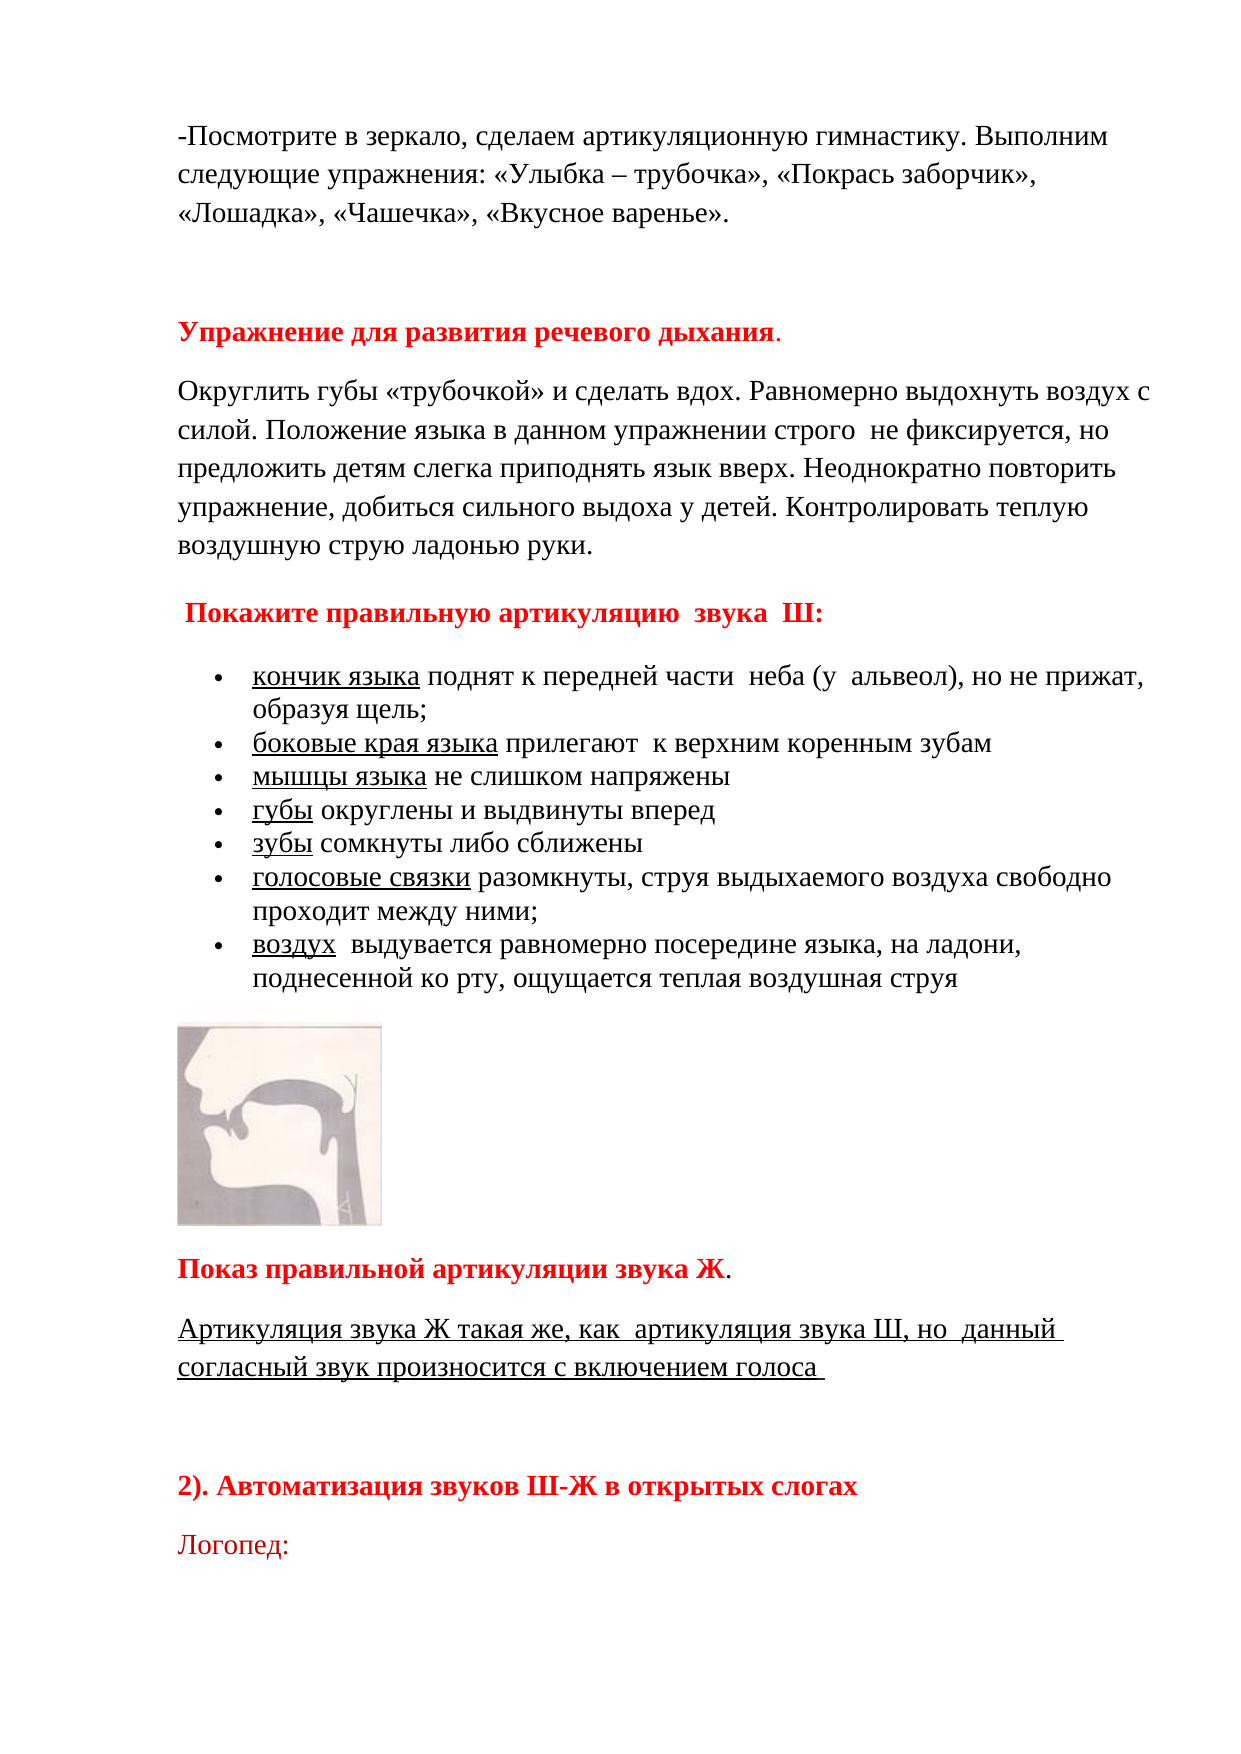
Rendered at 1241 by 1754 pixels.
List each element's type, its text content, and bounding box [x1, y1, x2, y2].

text Упражнение для развития речевого дыхания. [177, 314, 1152, 347]
list воздух выдувается равномерно посередине языка, на ладони, поднесенной ко рту, ощущается теплая воздушная струя [215, 926, 1152, 993]
list боковые края языка прилегают к верхним коренным зубам [215, 725, 1152, 758]
list кончик языка поднят к передней части неба (у альвеол), но не прижат, образуя щель; [215, 658, 1152, 725]
list губы округлены и выдвинуты вперед [215, 792, 1152, 826]
picture [177, 1022, 382, 1226]
list голосовые связки разомкнуты, струя выдыхаемого воздуха свободно проходит между ними; [215, 859, 1152, 926]
text 2). Автоматизация звуков Ш-Ж в открытых слогах [177, 1468, 1152, 1502]
text Покажите правильную артикуляцию звука Ш: [177, 595, 1152, 629]
text Округлить губы «трубочкой» и сделать вдох. Равномерно выдохнуть воздух с силой. Положение языка в данном упражнении строго не фиксируется, но предложить детям слегка приподнять язык вверх. Неоднократно повторить упражнение, добиться сильного выдоха у детей. Контролировать теплую воздушную струю ладонью руки. [177, 373, 1152, 561]
list зубы сомкнуты либо сближены [215, 826, 1152, 859]
text Логопед: [177, 1527, 1152, 1561]
list мышцы языка не слишком напряжены [215, 758, 1152, 792]
text -Посмотрите в зеркало, сделаем артикуляционную гимнастику. Выполним следующие упражнения: «Улыбка – трубочка», «Покрась заборчик», «Лошадка», «Чашечка», «Вкусное варенье». [177, 118, 1152, 229]
text Артикуляция звука Ж такая же, как артикуляция звука Ш, но данный согласный звук произносится с включением голоса [177, 1311, 1152, 1383]
text Показ правильной артикуляции звука Ж. [177, 1251, 1152, 1285]
